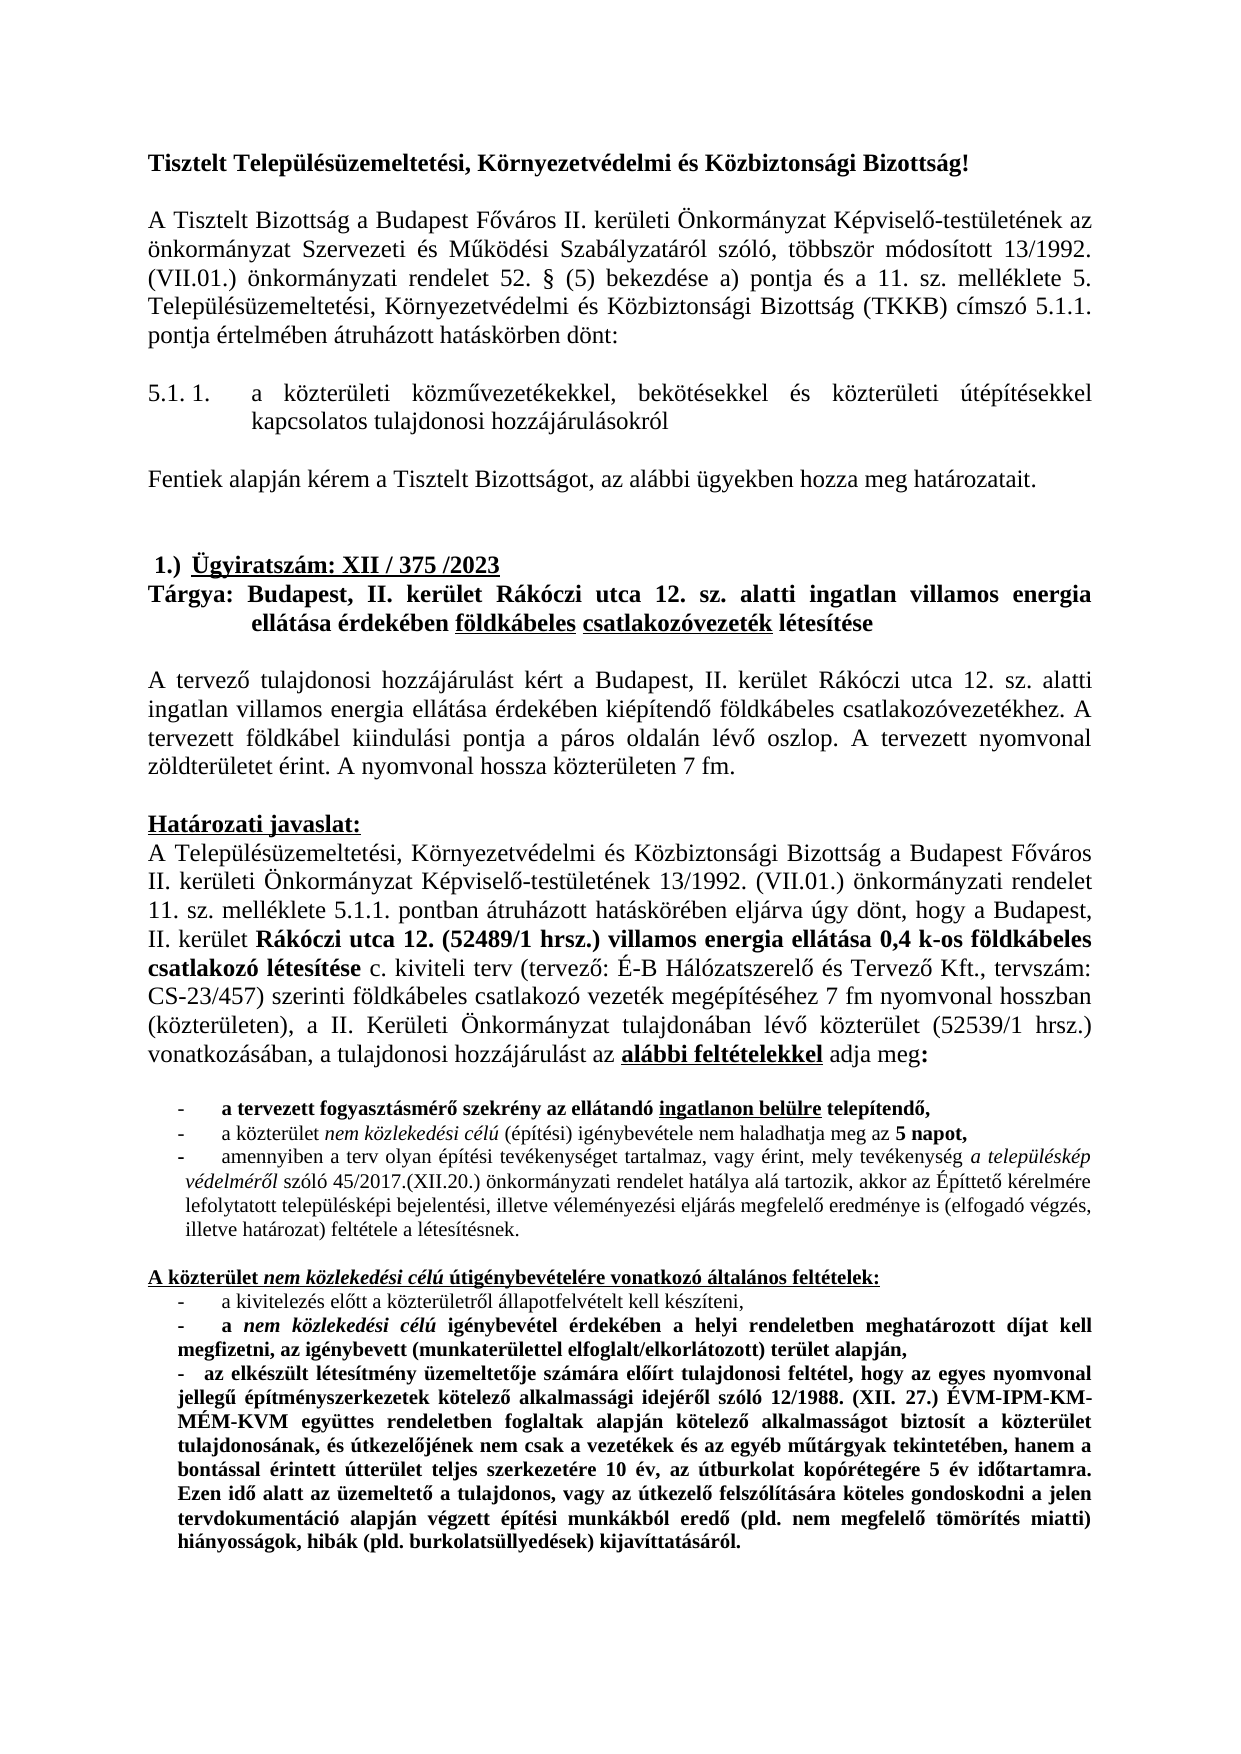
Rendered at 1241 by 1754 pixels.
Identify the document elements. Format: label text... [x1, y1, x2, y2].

text A Tisztelt Bizottság a Budapest Főváros II. kerületi Önkormányzat Képviselő-testületének az önkormányzat Szervezeti és Működési Szabályzatáról szóló, többször módosított 13/1992. (VII.01.) önkormányzati rendelet 52. § (5) bekezdése a) pontja és a 11. sz. melléklete 5. Településüzemeltetési, Környezetvédelmi és Közbiztonsági Bizottság (TKKB) címszó 5.1.1. pontja értelmében átruházott hatáskörben dönt: [148, 205, 1093, 349]
list a tervezett fogyasztásmérő szekrény az ellátandó ingatlanon belülre telepítendő, [177, 1096, 1093, 1120]
list a nem közlekedési célú igénybevétel érdekében a helyi rendeletben meghatározott díjat kell megfizetni, az igénybevett (munkaterülettel elfoglalt/elkorlátozott) terület alapján, [177, 1313, 1093, 1361]
list amennyiben a terv olyan építési tevékenységet tartalmaz, vagy érint, mely tevékenység a településkép védelméről szóló 45/2017.(XII.20.) önkormányzati rendelet hatálya alá tartozik, akkor az Építtető kérelmére lefolytatott településképi bejelentési, illetve véleményezési eljárás megfelelő eredménye is (elfogadó végzés, illetve határozat) feltétele a létesítésnek. [177, 1144, 1093, 1241]
text A tervező tulajdonosi hozzájárulást kért a Budapest, II. kerület Rákóczi utca 12. sz. alatti ingatlan villamos energia ellátása érdekében kiépítendő földkábeles csatlakozóvezetékhez. A tervezett földkábel kiindulási pontja a páros oldalán lévő oszlop. A tervezett nyomvonal zöldterületet érint. A nyomvonal hossza közterületen 7 fm. [148, 665, 1093, 780]
text Tisztelt Településüzemeltetési, Környezetvédelmi és Közbiztonsági Bizottság! [148, 148, 1093, 176]
text Tárgya: Budapest, II. kerület Rákóczi utca 12. sz. alatti ingatlan villamos energia ellátása érdekében földkábeles csatlakozóvezeték létesítése [148, 579, 1093, 636]
list a kivitelezés előtt a közterületről állapotfelvételt kell készíteni, [177, 1289, 1093, 1313]
list a közterület nem közlekedési célú (építési) igénybevétele nem haladhatja meg az 5 napot, [177, 1120, 1093, 1144]
text Fentiek alapján kérem a Tisztelt Bizottságot, az alábbi ügyekben hozza meg határozatait. [148, 464, 1093, 493]
text 5.1. 1. a közterületi közművezetékekkel, bekötésekkel és közterületi útépítésekkel kapcsolatos tulajdonosi hozzájárulásokról [148, 378, 1093, 435]
list Ügyiratszám: XII / 375 /2023 [154, 550, 1093, 579]
text A közterület nem közlekedési célú útigénybevételére vonatkozó általános feltételek: [148, 1265, 1093, 1289]
text A Településüzemeltetési, Környezetvédelmi és Közbiztonsági Bizottság a Budapest Főváros II. kerületi Önkormányzat Képviselő-testületének 13/1992. (VII.01.) önkormányzati rendelet 11. sz. melléklete 5.1.1. pontban átruházott hatáskörében eljárva úgy dönt, hogy a Budapest, II. kerület Rákóczi utca 12. (52489/1 hrsz.) villamos energia ellátása 0,4 k-os földkábeles csatlakozó létesítése c. kiviteli terv (tervező: É-B Hálózatszerelő és Tervező Kft., tervszám: CS-23/457) szerinti földkábeles csatlakozó vezeték megépítéséhez 7 fm nyomvonal hosszban (közterületen), a II. Kerületi Önkormányzat tulajdonában lévő közterület (52539/1 hrsz.) vonatkozásában, a tulajdonosi hozzájárulást az alábbi feltételekkel adja meg: [148, 838, 1093, 1068]
text Határozati javaslat: [148, 809, 1093, 838]
list az elkészült létesítmény üzemeltetője számára előírt tulajdonosi feltétel, hogy az egyes nyomvonal jellegű építményszerkezetek kötelező alkalmassági idejéről szóló 12/1988. (XII. 27.) ÉVM-IPM-KM-MÉM-KVM együttes rendeletben foglaltak alapján kötelező alkalmasságot biztosít a közterület tulajdonosának, és útkezelőjének nem csak a vezetékek és az egyéb műtárgyak tekintetében, hanem a bontással érintett útterület teljes szerkezetére 10 év, az útburkolat kopórétegére 5 év időtartamra. Ezen idő alatt az üzemeltető a tulajdonos, vagy az útkezelő felszólítására köteles gondoskodni a jelen tervdokumentáció alapján végzett építési munkákból eredő (pld. nem megfelelő tömörítés miatti) hiányosságok, hibák (pld. burkolatsüllyedések) kijavíttatásáról. [177, 1361, 1093, 1553]
